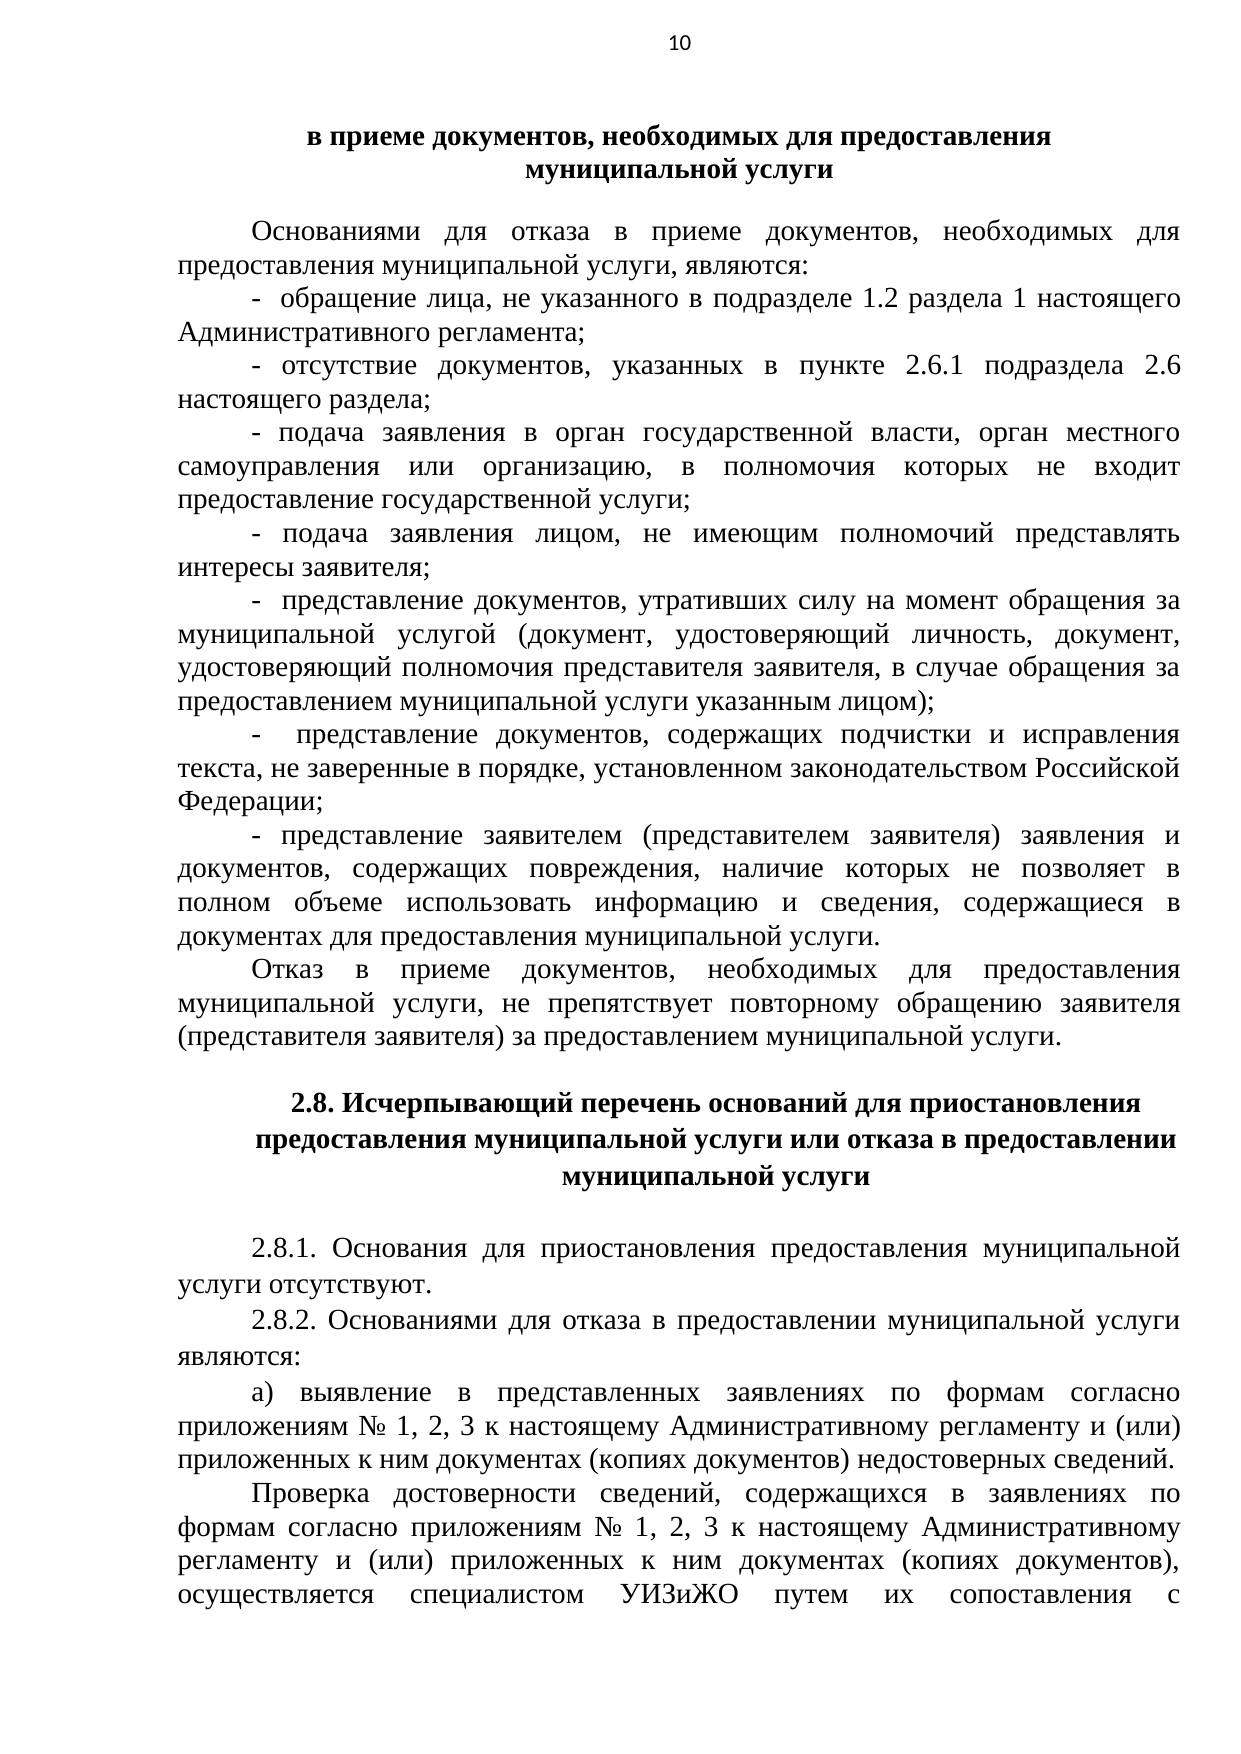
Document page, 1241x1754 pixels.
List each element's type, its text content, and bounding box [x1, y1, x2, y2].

text а) выявление в представленных заявлениях по формам согласно приложениям № 1, 2, 3 к настоящему Административному регламенту и (или) приложенных к ним документах (копиях документов) недостоверных сведений. [177, 1374, 1181, 1475]
text 2.8.1. Основания для приостановления предоставления муниципальной услуги отсутствуют. [177, 1230, 1181, 1299]
text - представление заявителем (представителем заявителя) заявления и документов, содержащих повреждения, наличие которых не позволяет в полном объеме использовать информацию и сведения, содержащиеся в документах для предоставления муниципальной услуги. [177, 817, 1181, 951]
text 2.8.2. Основаниями для отказа в предоставлении муниципальной услуги являются: [177, 1302, 1181, 1372]
text - обращение лица, не указанного в подразделе 1.2 раздела 1 настоящего Административного регламента; [177, 280, 1181, 347]
text - отсутствие документов, указанных в пункте 2.6.1 подраздела 2.6 настоящего раздела; [177, 347, 1181, 414]
text Отказ в приеме документов, необходимых для предоставления муниципальной услуги, не препятствует повторному обращению заявителя (представителя заявителя) за предоставлением муниципальной услуги. [177, 951, 1181, 1052]
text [177, 1475, 1181, 1609]
text - представление документов, содержащих подчистки и исправления текста, не заверенные в порядке, установленном законодательством Российской Федерации; [177, 716, 1181, 817]
text - подача заявления лицом, не имеющим полномочий представлять интересы заявителя; [177, 515, 1181, 582]
text 2.8. Исчерпывающий перечень оснований для приостановления предоставления муниципальной услуги или отказа в предоставлении муниципальной услуги [251, 1085, 1181, 1191]
text муниципальной услуги [177, 152, 1181, 185]
text Основаниями для отказа в приеме документов, необходимых для предоставления муниципальной услуги, являются: [177, 213, 1181, 280]
text - представление документов, утративших силу на момент обращения за муниципальной услугой (документ, удостоверяющий личность, документ, удостоверяющий полномочия представителя заявителя, в случае обращения за предоставлением муниципальной услуги указанным лицом); [177, 582, 1181, 716]
text в приеме документов, необходимых для предоставления [177, 118, 1181, 152]
text - подача заявления в орган государственной власти, орган местного самоуправления или организацию, в полномочия которых не входит предоставление государственной услуги; [177, 414, 1181, 515]
